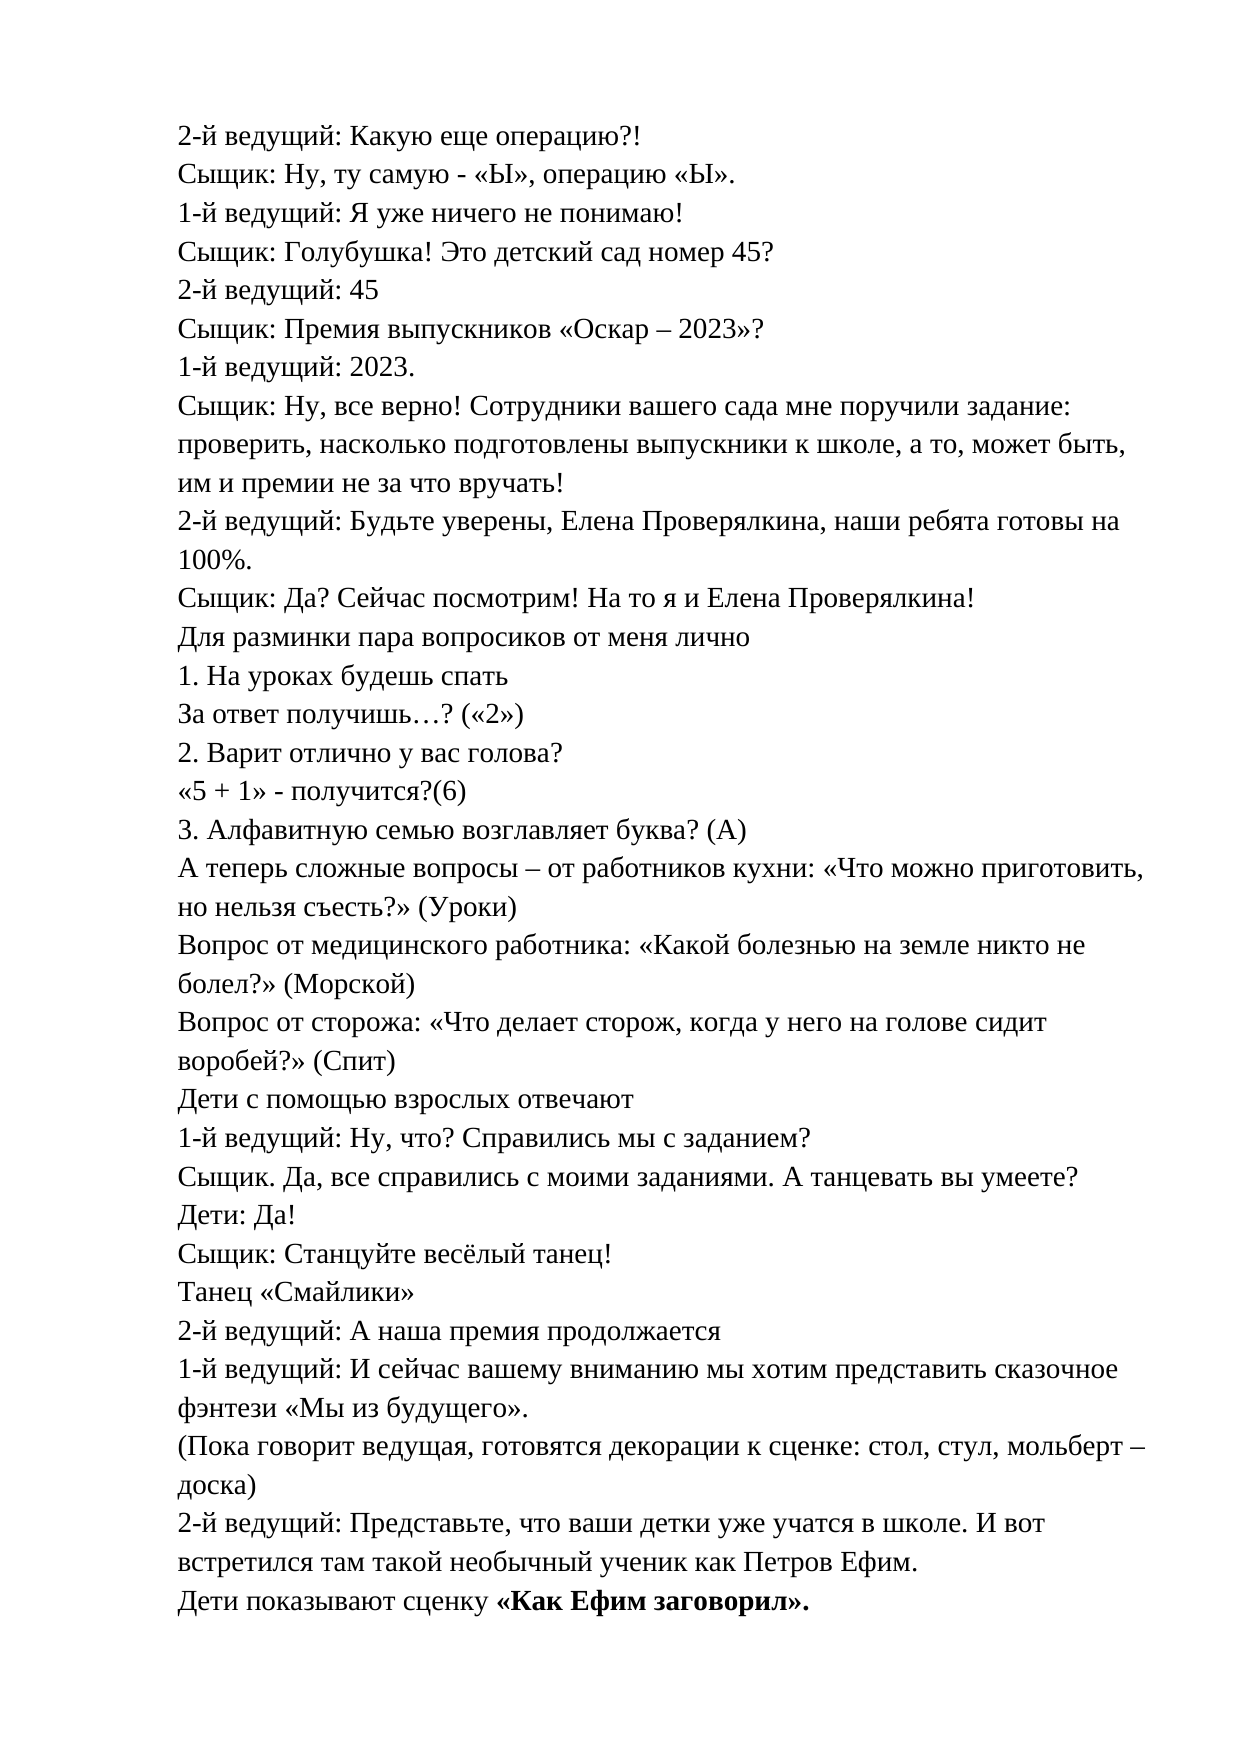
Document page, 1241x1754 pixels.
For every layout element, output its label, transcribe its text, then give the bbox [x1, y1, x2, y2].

text 1-й ведущий: 2023. [177, 349, 1152, 383]
text Дети показывают сценку «Как Ефим заговорил». [177, 1583, 1152, 1616]
text Дети: Да! [177, 1197, 1152, 1231]
text 1. На уроках будешь спать [177, 658, 1152, 691]
text Дети с помощью взрослых отвечают [177, 1082, 1152, 1115]
text А теперь сложные вопросы – от работников кухни: «Что можно приготовить, но нельзя съесть?» (Уроки) [177, 850, 1152, 922]
text 1-й ведущий: Я уже ничего не понимаю! [177, 195, 1152, 229]
text За ответ получишь…? («2») [177, 696, 1152, 730]
text Сыщик: Станцуйте весёлый танец! [177, 1236, 1152, 1269]
text Сыщик: Голубушка! Это детский сад номер 45? [177, 234, 1152, 267]
text 1-й ведущий: И сейчас вашему вниманию мы хотим представить сказочное фэнтези «Мы из будущего». [177, 1351, 1152, 1423]
text Сыщик: Премия выпускников «Оскар – 2023»? [177, 311, 1152, 344]
text Сыщик: Ну, ту самую - «Ы», операцию «Ы». [177, 157, 1152, 190]
text Сыщик. Да, все справились с моими заданиями. А танцевать вы умеете? [177, 1159, 1152, 1192]
text 2-й ведущий: Какую еще операцию?! [177, 118, 1152, 152]
text 2-й ведущий: Будьте уверены, Елена Проверялкина, наши ребята готовы на 100%. [177, 503, 1152, 576]
text Танец «Смайлики» [177, 1274, 1152, 1308]
text 2. Варит отлично у вас голова? [177, 735, 1152, 768]
text 2-й ведущий: А наша премия продолжается [177, 1313, 1152, 1346]
text (Пока говорит ведущая, готовятся декорации к сценке: стол, стул, мольберт – доска) [177, 1428, 1152, 1501]
text «5 + 1» - получится?(6) [177, 773, 1152, 807]
text 3. Алфавитную семью возглавляет буква? (А) [177, 812, 1152, 845]
text 2-й ведущий: 45 [177, 272, 1152, 306]
text Сыщик: Ну, все верно! Сотрудники вашего сада мне поручили задание: проверить, насколько подготовлены выпускники к школе, а то, может быть, им и премии не за что вручать! [177, 388, 1152, 498]
text 1-й ведущий: Ну, что? Справились мы с заданием? [177, 1120, 1152, 1154]
text Сыщик: Да? Сейчас посмотрим! На то я и Елена Проверялкина! [177, 581, 1152, 614]
text 2-й ведущий: Представьте, что ваши детки уже учатся в школе. И вот встретился там такой необычный ученик как Петров Ефим. [177, 1506, 1152, 1578]
text Вопрос от медицинского работника: «Какой болезнью на земле никто не болел?» (Морской) [177, 927, 1152, 999]
text Вопрос от сторожа: «Что делает сторож, когда у него на голове сидит воробей?» (Спит) [177, 1004, 1152, 1077]
text Для разминки пара вопросиков от меня лично [177, 619, 1152, 653]
